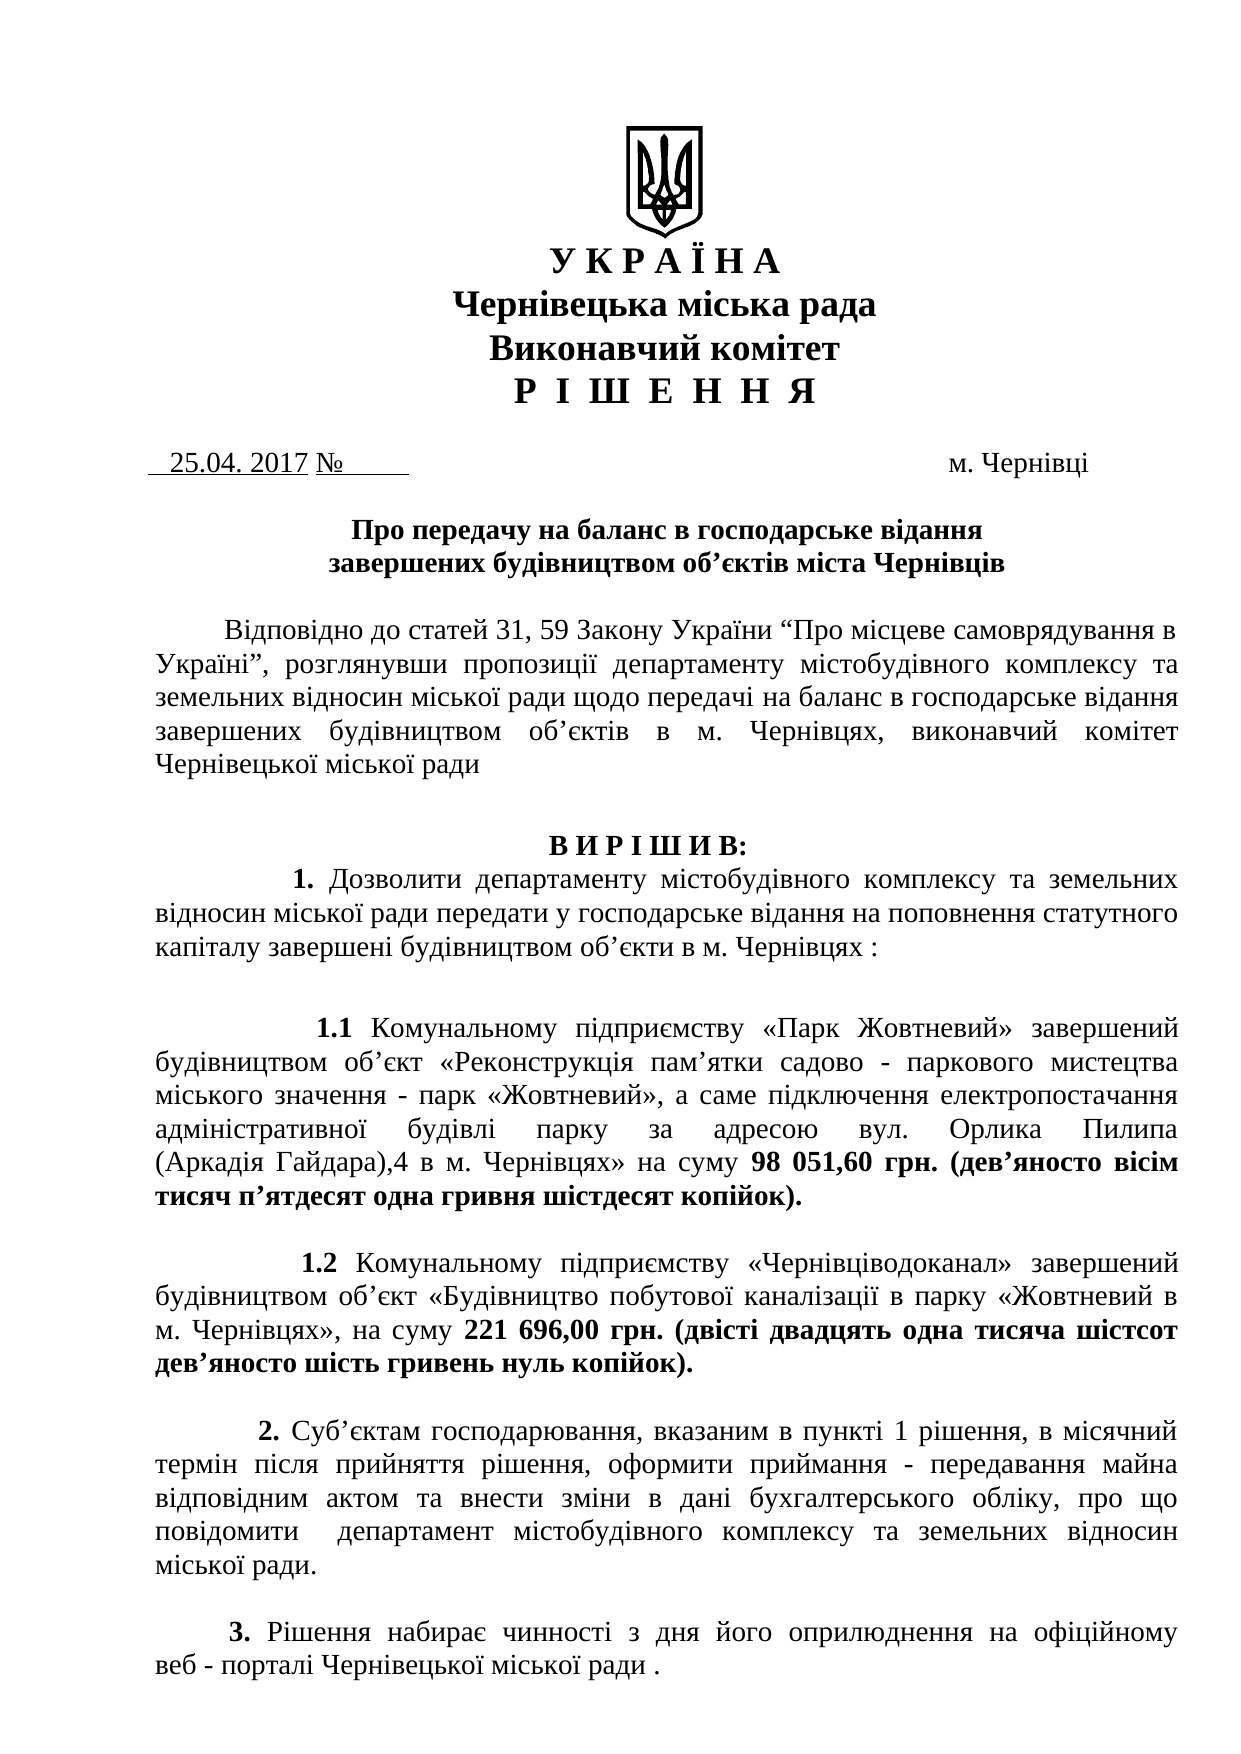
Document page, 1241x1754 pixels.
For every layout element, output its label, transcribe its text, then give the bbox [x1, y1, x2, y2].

text Р І Ш Е Н Н Я [148, 368, 1181, 411]
text Чернівецька міська рада [148, 282, 1181, 325]
text У К Р А Ї Н А [148, 239, 1181, 282]
text 25.04. 2017 № м. Чернівці [148, 445, 1211, 478]
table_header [148, 512, 1186, 1681]
text Виконавчий комітет [148, 325, 1181, 368]
